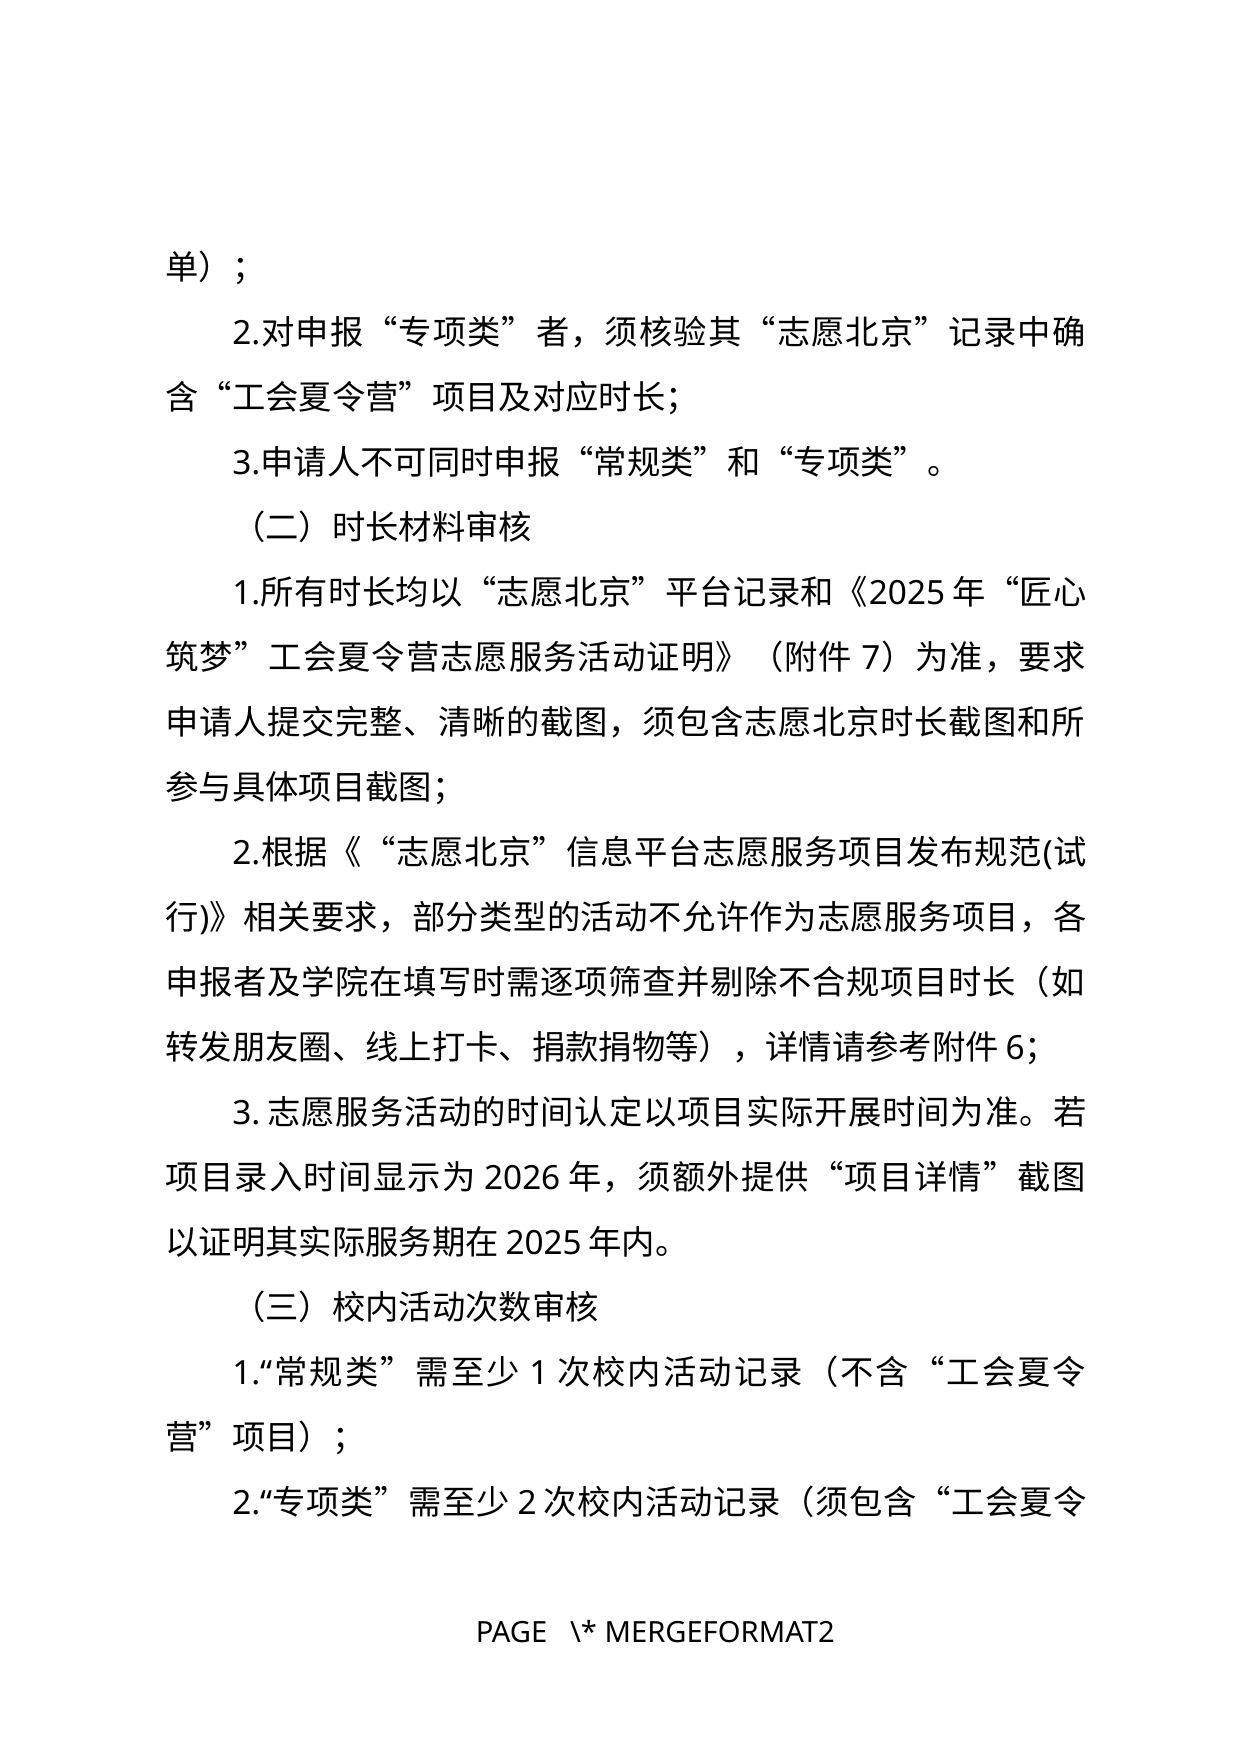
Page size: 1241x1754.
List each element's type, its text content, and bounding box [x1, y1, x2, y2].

text （二）时长材料审核 [165, 493, 1087, 558]
text 1.“常规类”需至少1次校内活动记录（不含“工会夏令营”项目）； [165, 1338, 1087, 1468]
text 3. 志愿服务活动的时间认定以项目实际开展时间为准。若项目录入时间显示为2026年，须额外提供“项目详情”截图以证明其实际服务期在2025年内。 [165, 1078, 1087, 1273]
text 2.对申报“专项类”者，须核验其“志愿北京”记录中确含“工会夏令营”项目及对应时长； [165, 298, 1087, 428]
text 3.申请人不可同时申报“常规类”和“专项类”。 [165, 428, 1087, 493]
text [165, 233, 1087, 298]
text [165, 1468, 1087, 1533]
text 1.所有时长均以“志愿北京”平台记录和《2025年“匠心筑梦”工会夏令营志愿服务活动证明》（附件7）为准，要求申请人提交完整、清晰的截图，须包含志愿北京时长截图和所参与具体项目截图； [165, 558, 1087, 818]
text 2.根据《“志愿北京”信息平台志愿服务项目发布规范(试行)》相关要求，部分类型的活动不允许作为志愿服务项目，各申报者及学院在填写时需逐项筛查并剔除不合规项目时长（如转发朋友圈、线上打卡、捐款捐物等），详情请参考附件6； [165, 818, 1087, 1078]
text （三）校内活动次数审核 [165, 1273, 1087, 1338]
